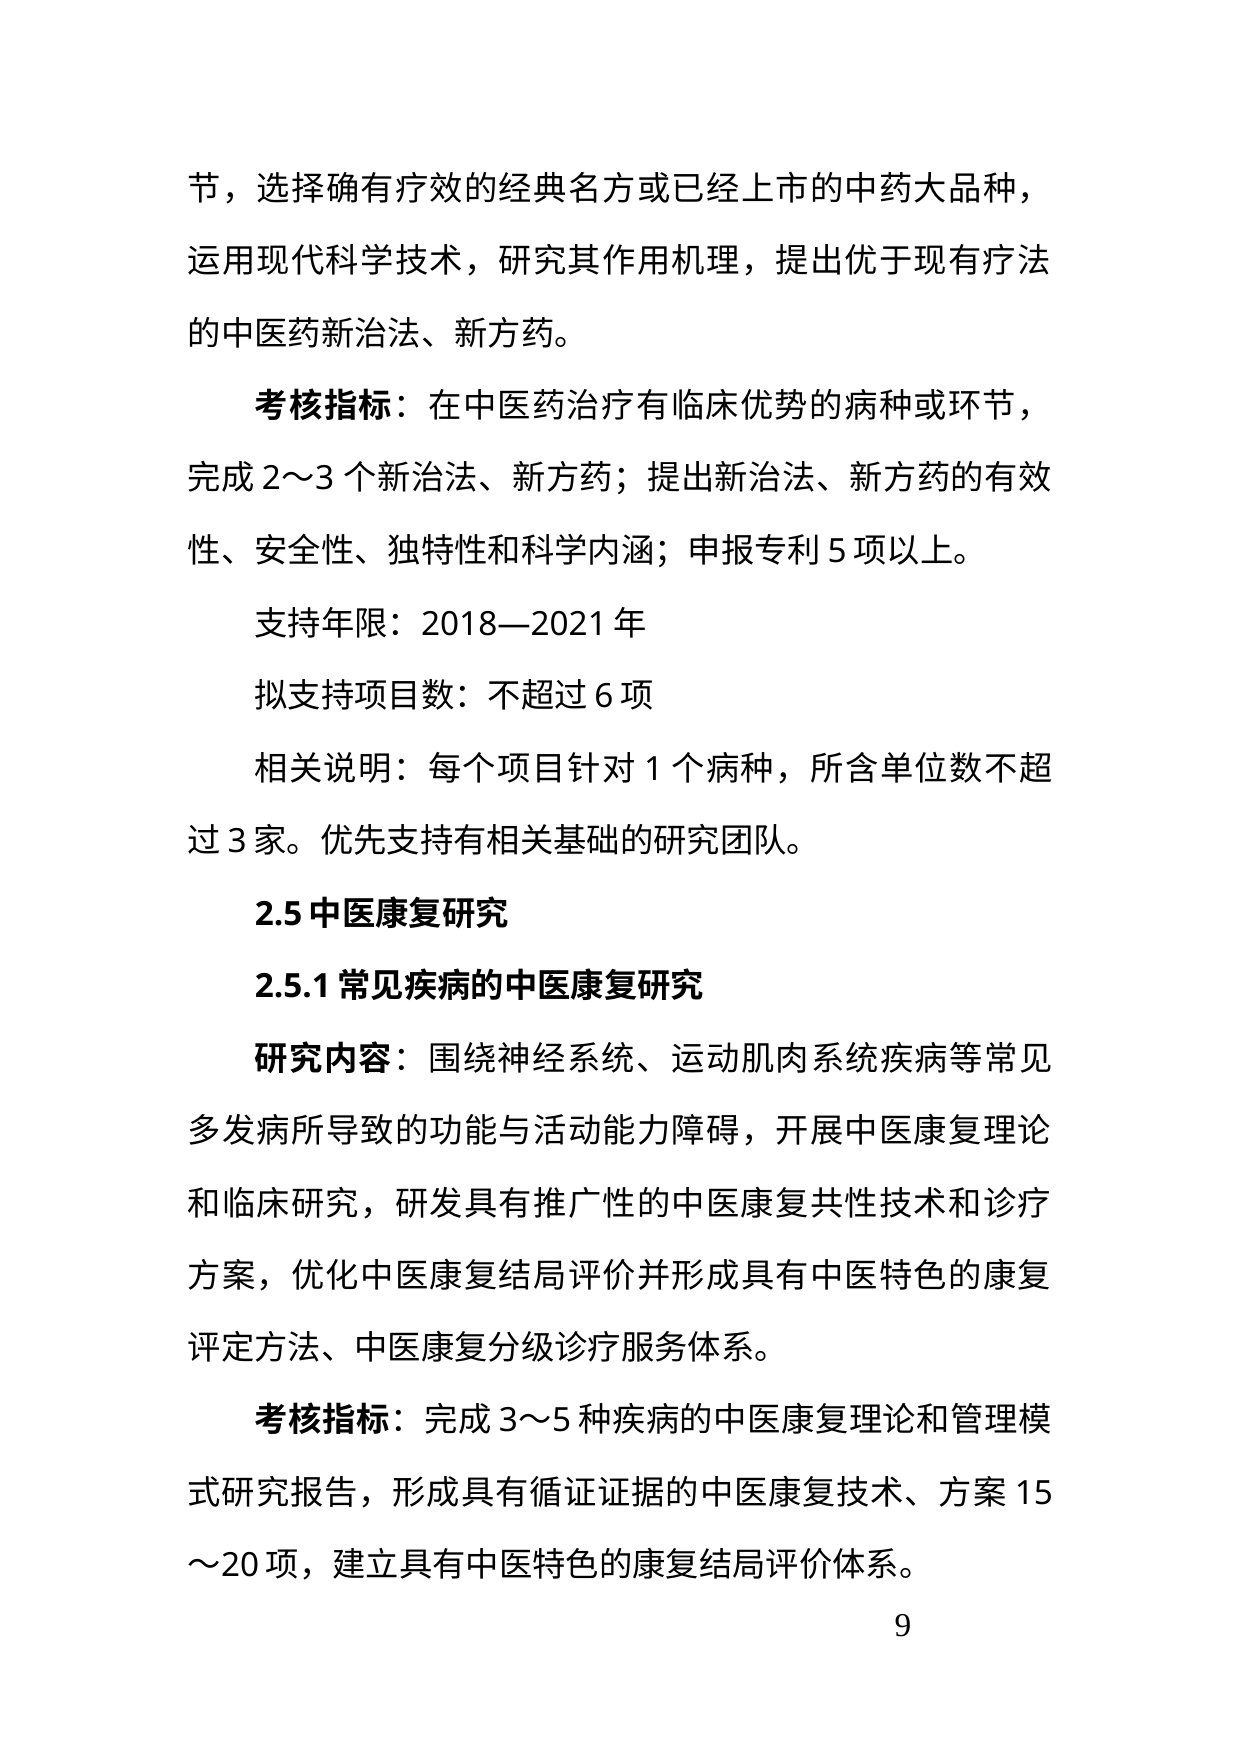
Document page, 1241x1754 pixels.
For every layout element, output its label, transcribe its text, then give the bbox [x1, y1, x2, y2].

subtitle 2.5.1常见疾病的中医康复研究 [187, 959, 1053, 1008]
text 研究内容：围绕神经系统、运动肌肉系统疾病等常见多发病所导致的功能与活动能力障碍，开展中医康复理论和临床研究，研发具有推广性的中医康复共性技术和诊疗方案，优化中医康复结局评价并形成具有中医特色的康复评定方法、中医康复分级诊疗服务体系。 [187, 1032, 1053, 1369]
text 相关说明：每个项目针对1个病种，所含单位数不超过3家。优先支持有相关基础的研究团队。 [187, 741, 1053, 862]
text 拟支持项目数：不超过6项 [187, 669, 1053, 717]
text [187, 162, 1053, 355]
text 考核指标：完成3～5种疾病的中医康复理论和管理模式研究报告，形成具有循证证据的中医康复技术、方案15～20项，建立具有中医特色的康复结局评价体系。 [187, 1393, 1053, 1587]
text 考核指标：在中医药治疗有临床优势的病种或环节，完成2～3 个新治法、新方药；提出新治法、新方药的有效性、安全性、独特性和科学内涵；申报专利5项以上。 [187, 379, 1053, 572]
text 支持年限：2018—2021年 [187, 596, 1053, 645]
subtitle 2.5中医康复研究 [187, 887, 1053, 935]
